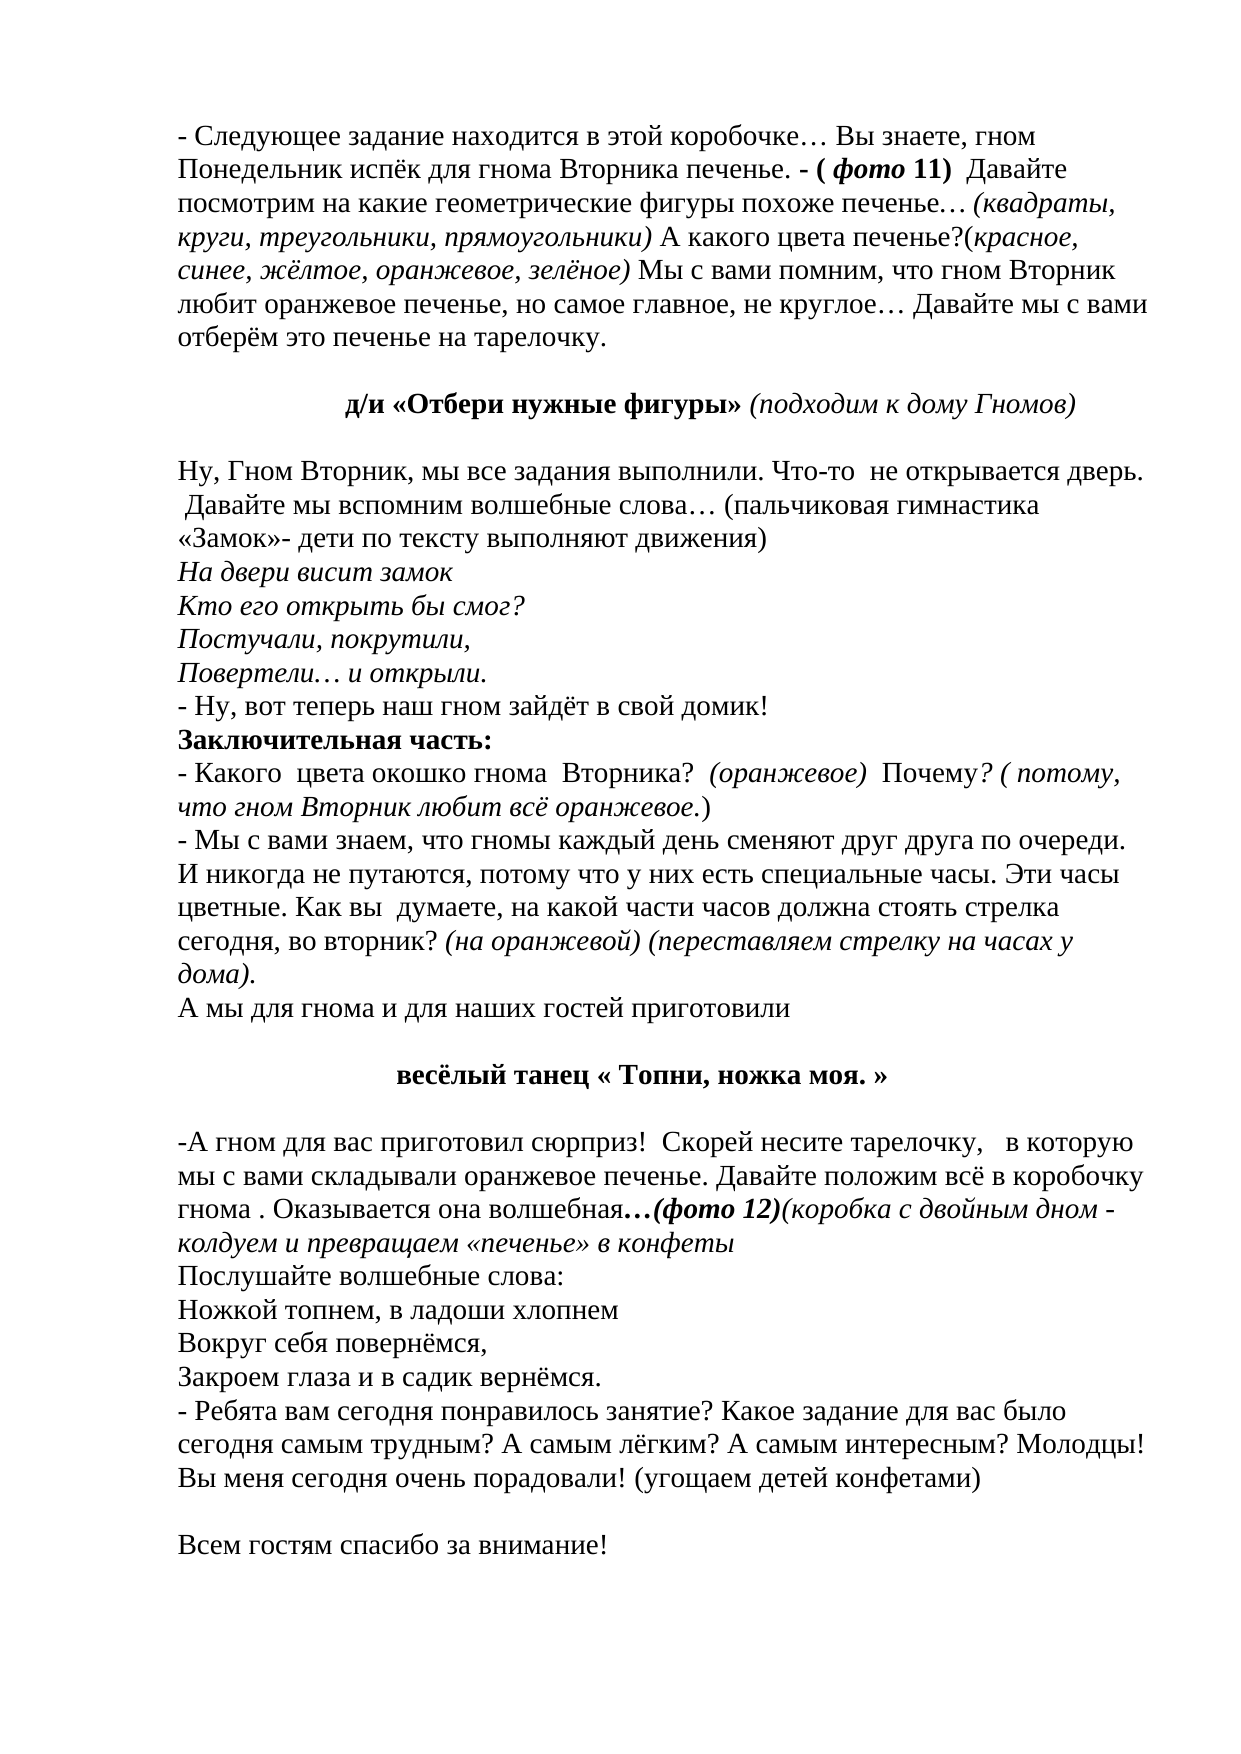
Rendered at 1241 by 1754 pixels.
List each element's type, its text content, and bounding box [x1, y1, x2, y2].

text Ну, Гном Вторник, мы все задания выполнили. Что-то не открывается дверь. [177, 453, 1152, 487]
text А мы для гнома и для наших гостей приготовили [177, 990, 1152, 1024]
text весёлый танец « Топни, ножка моя. » [177, 1057, 1152, 1091]
text Ножкой топнем, в ладоши хлопнем [177, 1292, 1152, 1326]
text Давайте мы вспомним волшебные слова… (пальчиковая гимнастика «Замок»- дети по тексту выполняют движения) [177, 487, 1152, 554]
text - Следующее задание находится в этой коробочке… Вы знаете, гном Понедельник испёк для гнома Вторника печенье. - ( фото 11) Давайте посмотрим на какие геометрические фигуры похоже печенье… (квадраты, круги, треугольники, прямоугольники) А какого цвета печенье?(красное, синее, жёлтое, оранжевое, зелёное) Мы с вами помним, что гном Вторник любит оранжевое печенье, но самое главное, не круглое… Давайте мы с вами отберём это печенье на тарелочку. [177, 118, 1152, 353]
text -А гном для вас приготовил сюрприз! Скорей несите тарелочку, в которую мы с вами складывали оранжевое печенье. Давайте положим всё в коробочку гнома . Оказывается она волшебная…(фото 12)(коробка с двойным дном - колдуем и превращаем «печенье» в конфеты [177, 1124, 1152, 1258]
text - Мы с вами знаем, что гномы каждый день сменяют друг друга по очереди. И никогда не путаются, потому что у них есть специальные часы. Эти часы цветные. Как вы думаете, на какой части часов должна стоять стрелка сегодня, во вторник? (на оранжевой) (переставляем стрелку на часах у дома). [177, 822, 1152, 990]
text На двери висит замок [177, 554, 1152, 588]
text Закроем глаза и в садик вернёмся. [177, 1359, 1152, 1393]
text Вокруг себя повернёмся, [177, 1326, 1152, 1359]
text - Ребята вам сегодня понравилось занятие? Какое задание для вас было сегодня самым трудным? А самым лёгким? А самым интересным? Молодцы! Вы меня сегодня очень порадовали! (угощаем детей конфетами) [177, 1393, 1152, 1493]
text - Какого цвета окошко гнома Вторника? (оранжевое) Почему? ( потому, что гном Вторник любит всё оранжевое.) [177, 755, 1152, 822]
text Постучали, покрутили, [177, 621, 1152, 655]
text Всем гостям спасибо за внимание! [177, 1527, 1152, 1560]
text Послушайте волшебные слова: [177, 1258, 1152, 1292]
text - Ну, вот теперь наш гном зайдёт в свой домик! [177, 688, 1152, 722]
text д/и «Отбери нужные фигуры» (подходим к дому Гномов) [177, 386, 1152, 420]
text Повертели… и открыли. [177, 655, 1152, 688]
text Заключительная часть: [177, 722, 1152, 755]
text Кто его открыть бы смог? [177, 588, 1152, 621]
